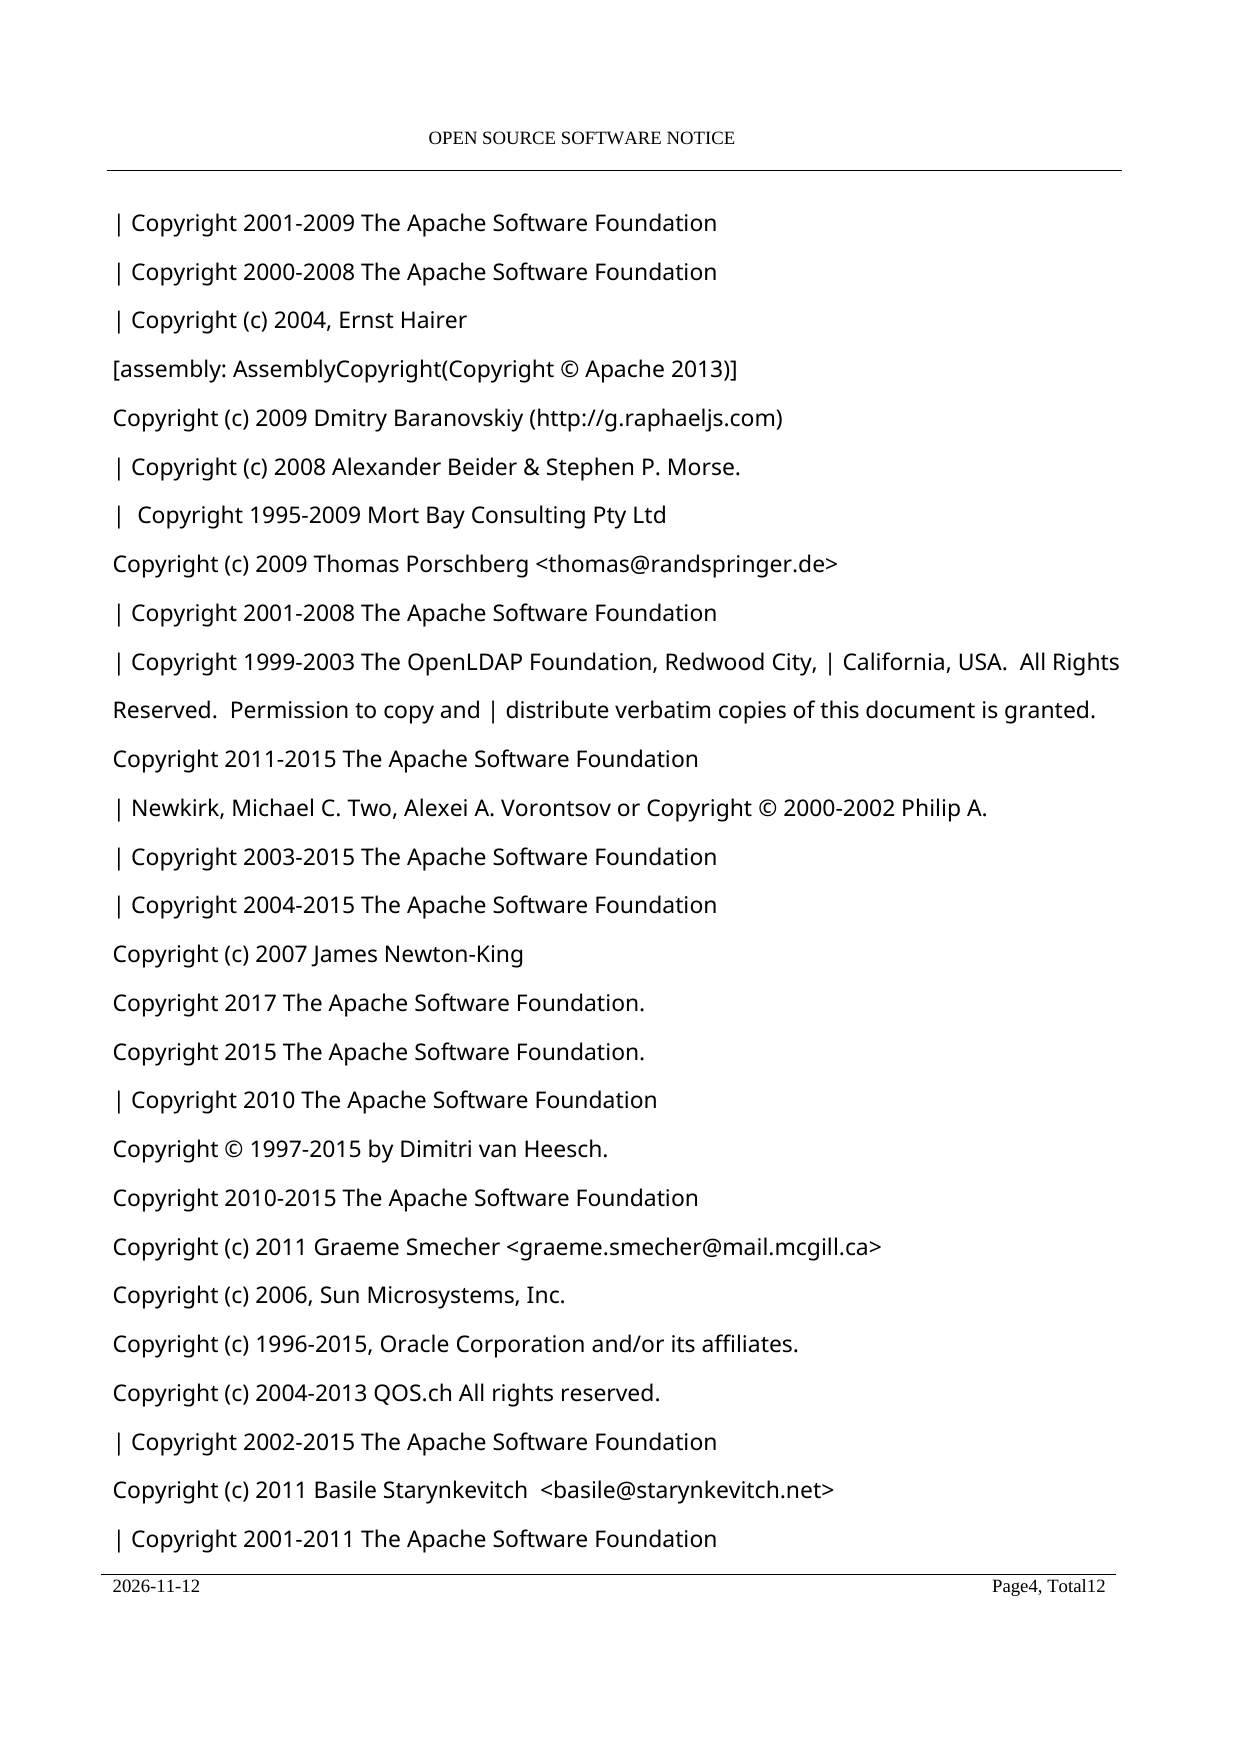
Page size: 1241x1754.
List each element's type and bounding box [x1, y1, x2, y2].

text [112, 206, 1128, 1555]
